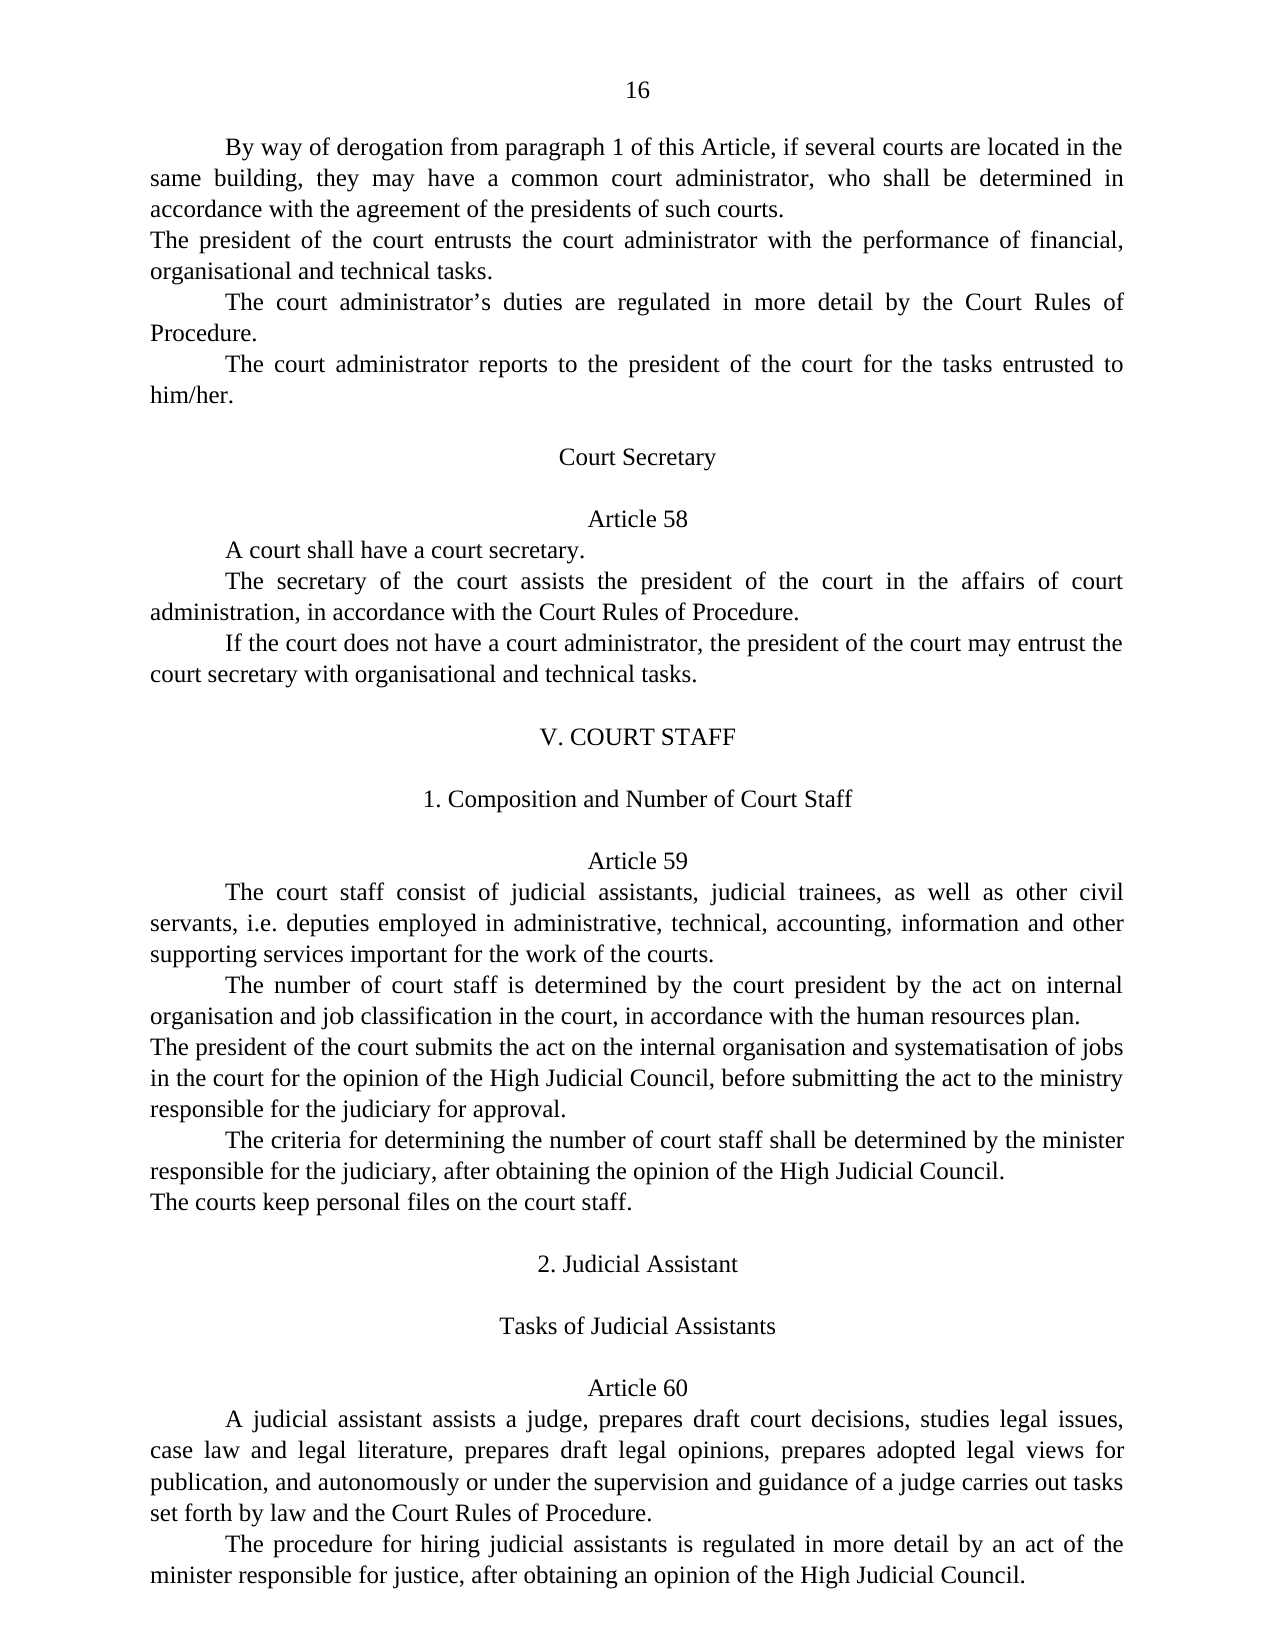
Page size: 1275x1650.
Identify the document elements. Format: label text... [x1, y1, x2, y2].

text Court Secretary [150, 442, 1125, 471]
text Article 59 [150, 846, 1125, 874]
text By way of derogation from paragraph 1 of this Article, if several courts are located in the same building, they may have a common court administrator, who shall be determined in accordance with the agreement of the presidents of such courts. [150, 132, 1125, 223]
text 1. Composition and Number of Court Staff [150, 784, 1125, 812]
text Tasks of Judicial Assistants [150, 1311, 1125, 1340]
text The secretary of the court assists the president of the court in the affairs of court administration, in accordance with the Court Rules of Procedure. [150, 566, 1125, 626]
text The president of the court entrusts the court administrator with the performance of financial, organisational and technical tasks. [150, 225, 1125, 285]
text The number of court staff is determined by the court president by the act on internal organisation and job classification in the court, in accordance with the human resources plan. [150, 970, 1125, 1030]
text The criteria for determining the number of court staff shall be determined by the minister responsible for the judiciary, after obtaining the opinion of the High Judicial Council. [150, 1125, 1125, 1185]
text Article 60 [150, 1373, 1125, 1402]
text A judicial assistant assists a judge, prepares draft court decisions, studies legal issues, case law and legal literature, prepares draft legal opinions, prepares adopted legal views for publication, and autonomously or under the supervision and guidance of a judge carries out tasks set forth by law and the Court Rules of Procedure. [150, 1404, 1125, 1526]
text The courts keep personal files on the court staff. [150, 1187, 1125, 1216]
text If the court does not have a court administrator, the president of the court may entrust the court secretary with organisational and technical tasks. [150, 628, 1125, 688]
text The court administrator’s duties are regulated in more detail by the Court Rules of Procedure. [150, 287, 1125, 347]
text Article 58 [150, 504, 1125, 533]
text The procedure for hiring judicial assistants is regulated in more detail by an act of the minister responsible for justice, after obtaining an opinion of the High Judicial Council. [150, 1529, 1125, 1588]
text The president of the court submits the act on the internal organisation and systematisation of jobs in the court for the opinion of the High Judicial Council, before submitting the act to the ministry responsible for the judiciary for approval. [150, 1032, 1125, 1123]
text V. COURT STAFF [150, 722, 1125, 750]
text 2. Judicial Assistant [150, 1249, 1125, 1278]
text The court administrator reports to the president of the court for the tasks entrusted to him/her. [150, 349, 1125, 409]
text A court shall have a court secretary. [150, 535, 1125, 564]
text The court staff consist of judicial assistants, judicial trainees, as well as other civil servants, i.e. deputies employed in administrative, technical, accounting, information and other supporting services important for the work of the courts. [150, 877, 1125, 968]
